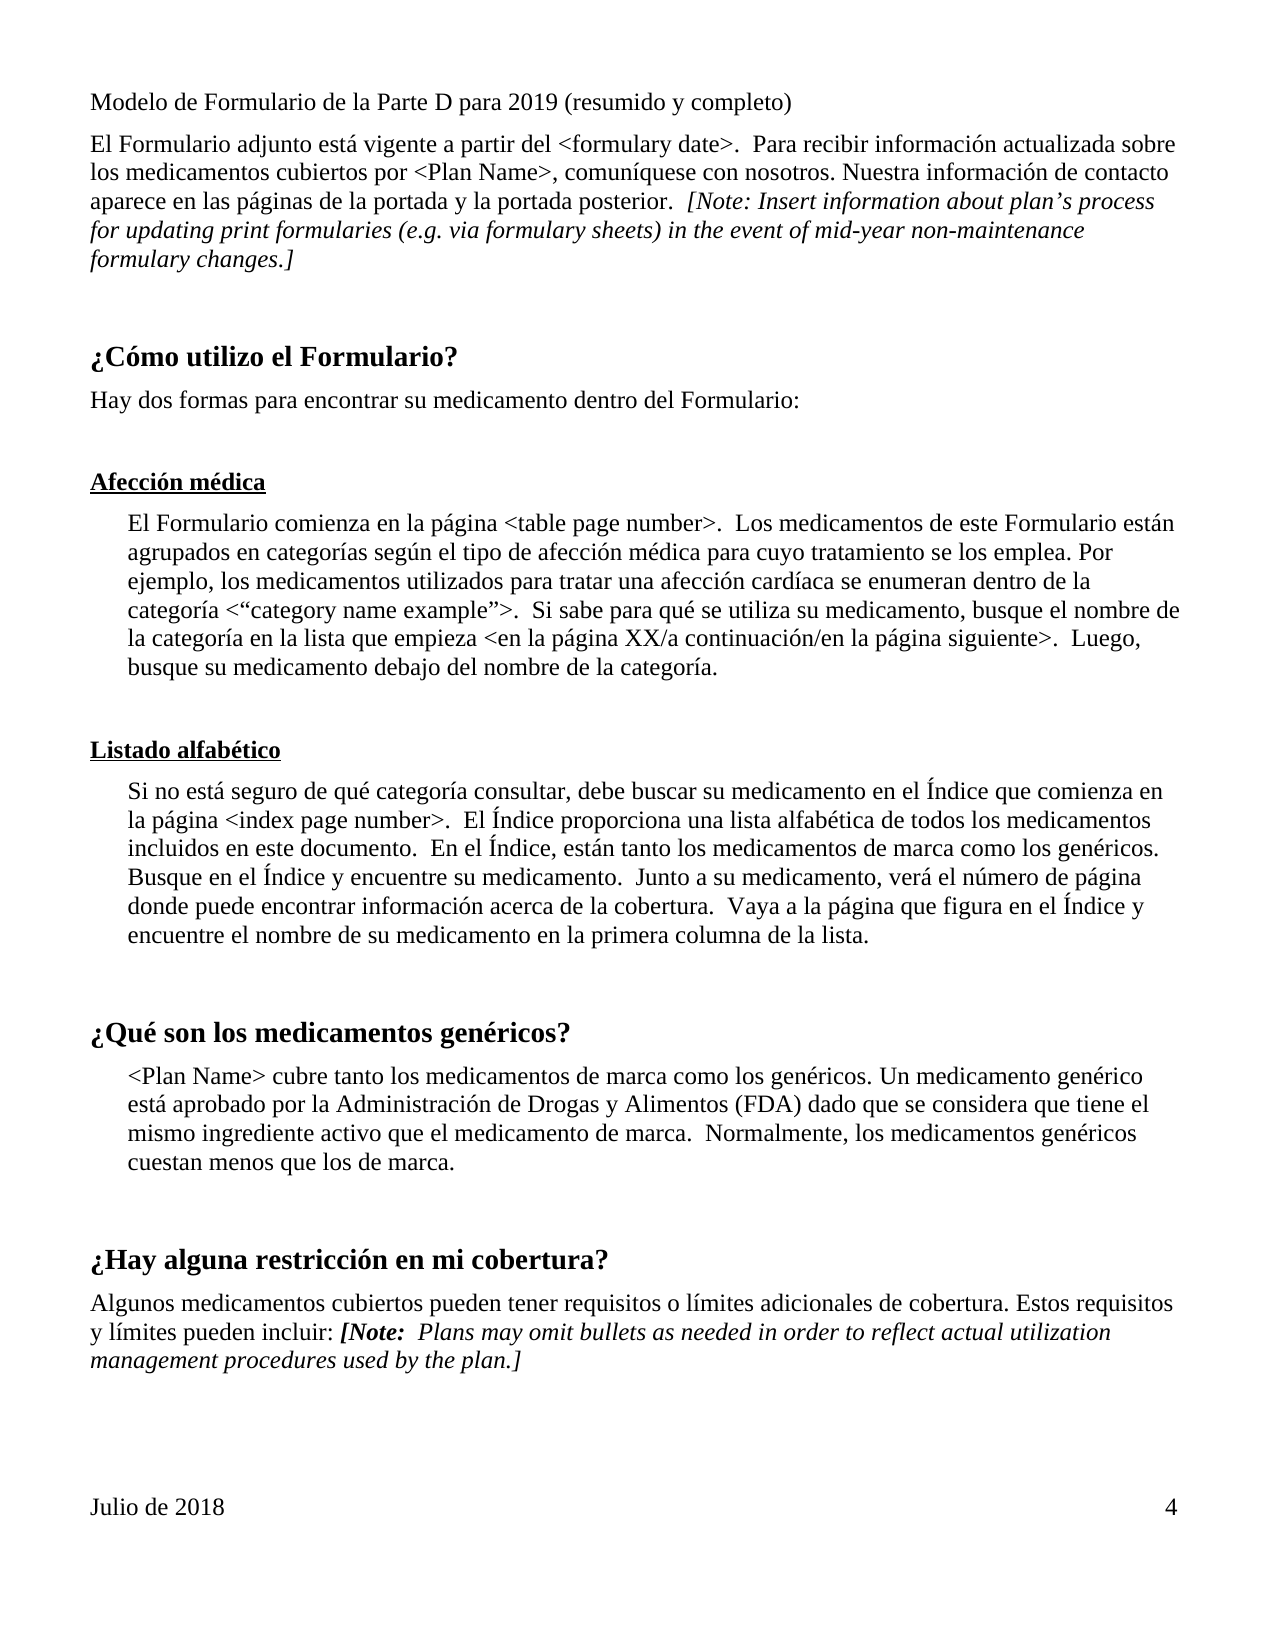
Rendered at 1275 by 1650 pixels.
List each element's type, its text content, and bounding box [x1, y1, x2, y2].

subtitle Listado alfabético [90, 735, 1185, 763]
subtitle Afección médica [90, 467, 1185, 496]
subtitle ¿Cómo utilizo el Formulario? [90, 339, 1185, 372]
text El Formulario adjunto está vigente a partir del <formulary date>. Para recibir información actualizada sobre los medicamentos cubiertos por <Plan Name>, comuníquese con nosotros. Nuestra información de contacto aparece en las páginas de la portada y la portada posterior. [Note: Insert information about plan’s process for updating print formularies (e.g. via formulary sheets) in the event of mid-year non-maintenance formulary changes.] [90, 129, 1185, 272]
text El Formulario comienza en la página <table page number>. Los medicamentos de este Formulario están agrupados en categorías según el tipo de afección médica para cuyo tratamiento se los emplea. Por ejemplo, los medicamentos utilizados para tratar una afección cardíaca se enumeran dentro de la categoría <“category name example”>. Si sabe para qué se utiliza su medicamento, busque el nombre de la categoría en la lista que empieza <en la página XX/a continuación/en la página siguiente>. Luego, busque su medicamento debajo del nombre de la categoría. [127, 508, 1185, 681]
text Algunos medicamentos cubiertos pueden tener requisitos o límites adicionales de cobertura. Estos requisitos y límites pueden incluir: [Note: Plans may omit bullets as needed in order to reflect actual utilization management procedures used by the plan.] [90, 1288, 1185, 1374]
text <Plan Name> cubre tanto los medicamentos de marca como los genéricos. Un medicamento genérico está aprobado por la Administración de Drogas y Alimentos (FDA) dado que se considera que tiene el mismo ingrediente activo que el medicamento de marca. Normalmente, los medicamentos genéricos cuestan menos que los de marca. [127, 1061, 1185, 1176]
text Hay dos formas para encontrar su medicamento dentro del Formulario: [90, 385, 1185, 413]
subtitle ¿Hay alguna restricción en mi cobertura? [90, 1242, 1185, 1276]
subtitle ¿Qué son los medicamentos genéricos? [90, 1015, 1185, 1048]
text Si no está seguro de qué categoría consultar, debe buscar su medicamento en el Índice que comienza en la página <index page number>. El Índice proporciona una lista alfabética de todos los medicamentos incluidos en este documento. En el Índice, están tanto los medicamentos de marca como los genéricos. Busque en el Índice y encuentre su medicamento. Junto a su medicamento, verá el número de página donde puede encontrar información acerca de la cobertura. Vaya a la página que figura en el Índice y encuentre el nombre de su medicamento en la primera columna de la lista. [127, 776, 1185, 948]
